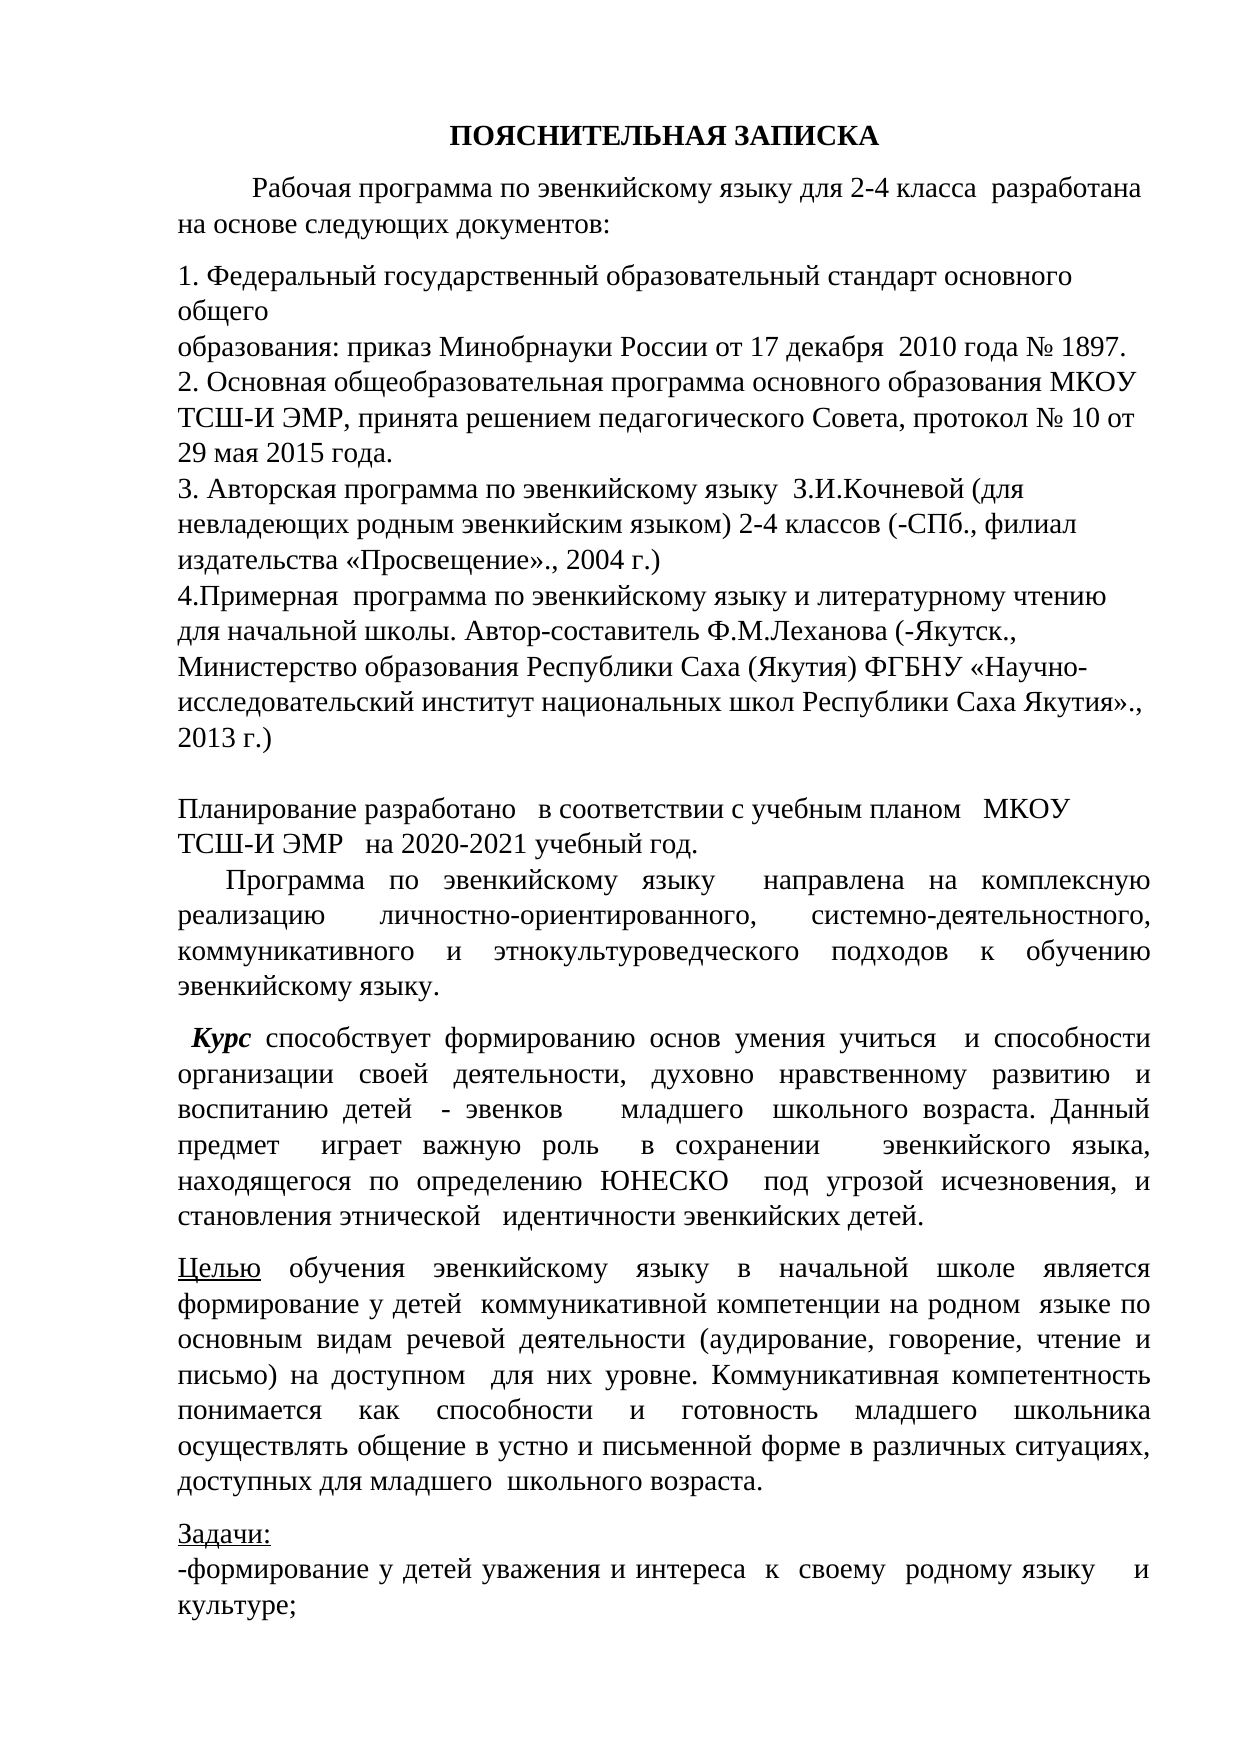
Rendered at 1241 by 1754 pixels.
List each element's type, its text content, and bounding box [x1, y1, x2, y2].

text образования: приказ Минобрнауки России от 17 декабря 2010 года № 1897. [177, 329, 1152, 363]
text ПОЯСНИТЕЛЬНАЯ ЗАПИСКА [177, 118, 1152, 152]
text Задачи: [177, 1516, 1152, 1549]
text 4.Примерная программа по эвенкийскому языку и литературному чтению для начальной школы. Автор-составитель Ф.М.Леханова (-Якутск., Министерство образования Республики Саха (Якутия) ФГБНУ «Научно-исследовательский институт национальных школ Республики Саха Якутия»., 2013 г.) [177, 578, 1152, 753]
text Программа по эвенкийскому языку направлена на комплексную реализацию личностно-ориентированного, системно-деятельностного, коммуникативного и этнокультуроведческого подходов к обучению эвенкийскому языку. [177, 862, 1152, 1002]
text 2. Основная общеобразовательная программа основного образования МКОУ ТСШ-И ЭМР, принята решением педагогического Совета, протокол № 10 от 29 мая 2015 года. [177, 364, 1152, 469]
text 1. Федеральный государственный образовательный стандарт основного общего [177, 258, 1152, 327]
text Рабочая программа по эвенкийскому языку для 2-4 класса разработана на основе следующих документов: [177, 170, 1152, 239]
text Целью обучения эвенкийскому языку в начальной школе является формирование у детей коммуникативной компетенции на родном языке по основным видам речевой деятельности (аудирование, говорение, чтение и письмо) на доступном для них уровне. Коммуникативная компетентность понимается как способности и готовность младшего школьника осуществлять общение в устно и письменной форме в различных ситуациях, доступных для младшего школьного возраста. [177, 1250, 1152, 1497]
text Планирование разработано в соответствии с учебным планом МКОУ ТСШ-И ЭМР на 2020-2021 учебный год. [177, 791, 1152, 860]
text 3. Авторская программа по эвенкийскому языку З.И.Кочневой (для невладеющих родным эвенкийским языком) 2-4 классов (-СПб., филиал издательства «Просвещение»., 2004 г.) [177, 471, 1152, 576]
text Курс способствует формированию основ умения учиться и способности организации своей деятельности, духовно нравственному развитию и воспитанию детей - эвенков младшего школьного возраста. Данный предмет играет важную роль в сохранении эвенкийского языка, находящегося по определению ЮНЕСКО под угрозой исчезновения, и становления этнической идентичности эвенкийских детей. [177, 1021, 1152, 1232]
text -формирование у детей уважения и интереса к своему родному языку и культуре; [177, 1552, 1152, 1621]
